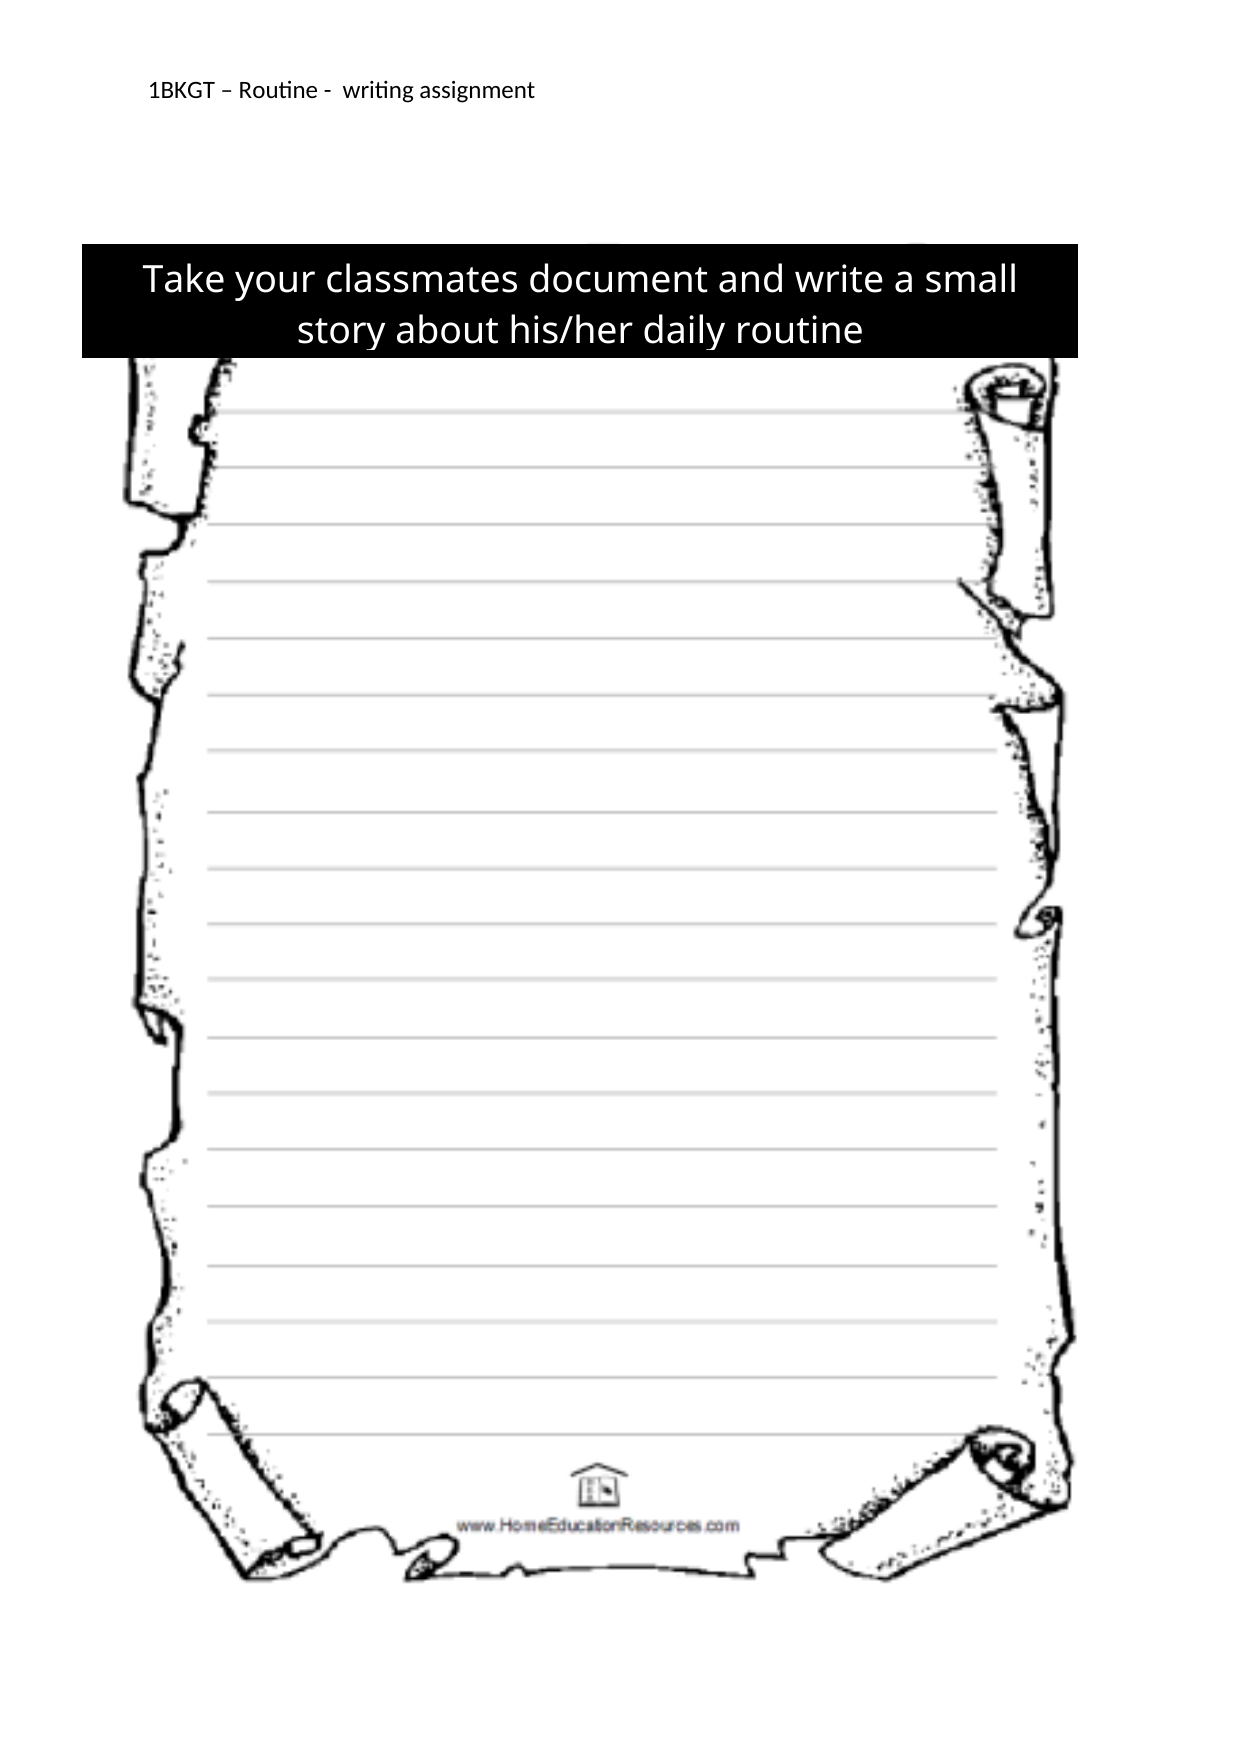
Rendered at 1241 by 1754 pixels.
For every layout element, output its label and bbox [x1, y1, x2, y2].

picture [83, 206, 1115, 1616]
